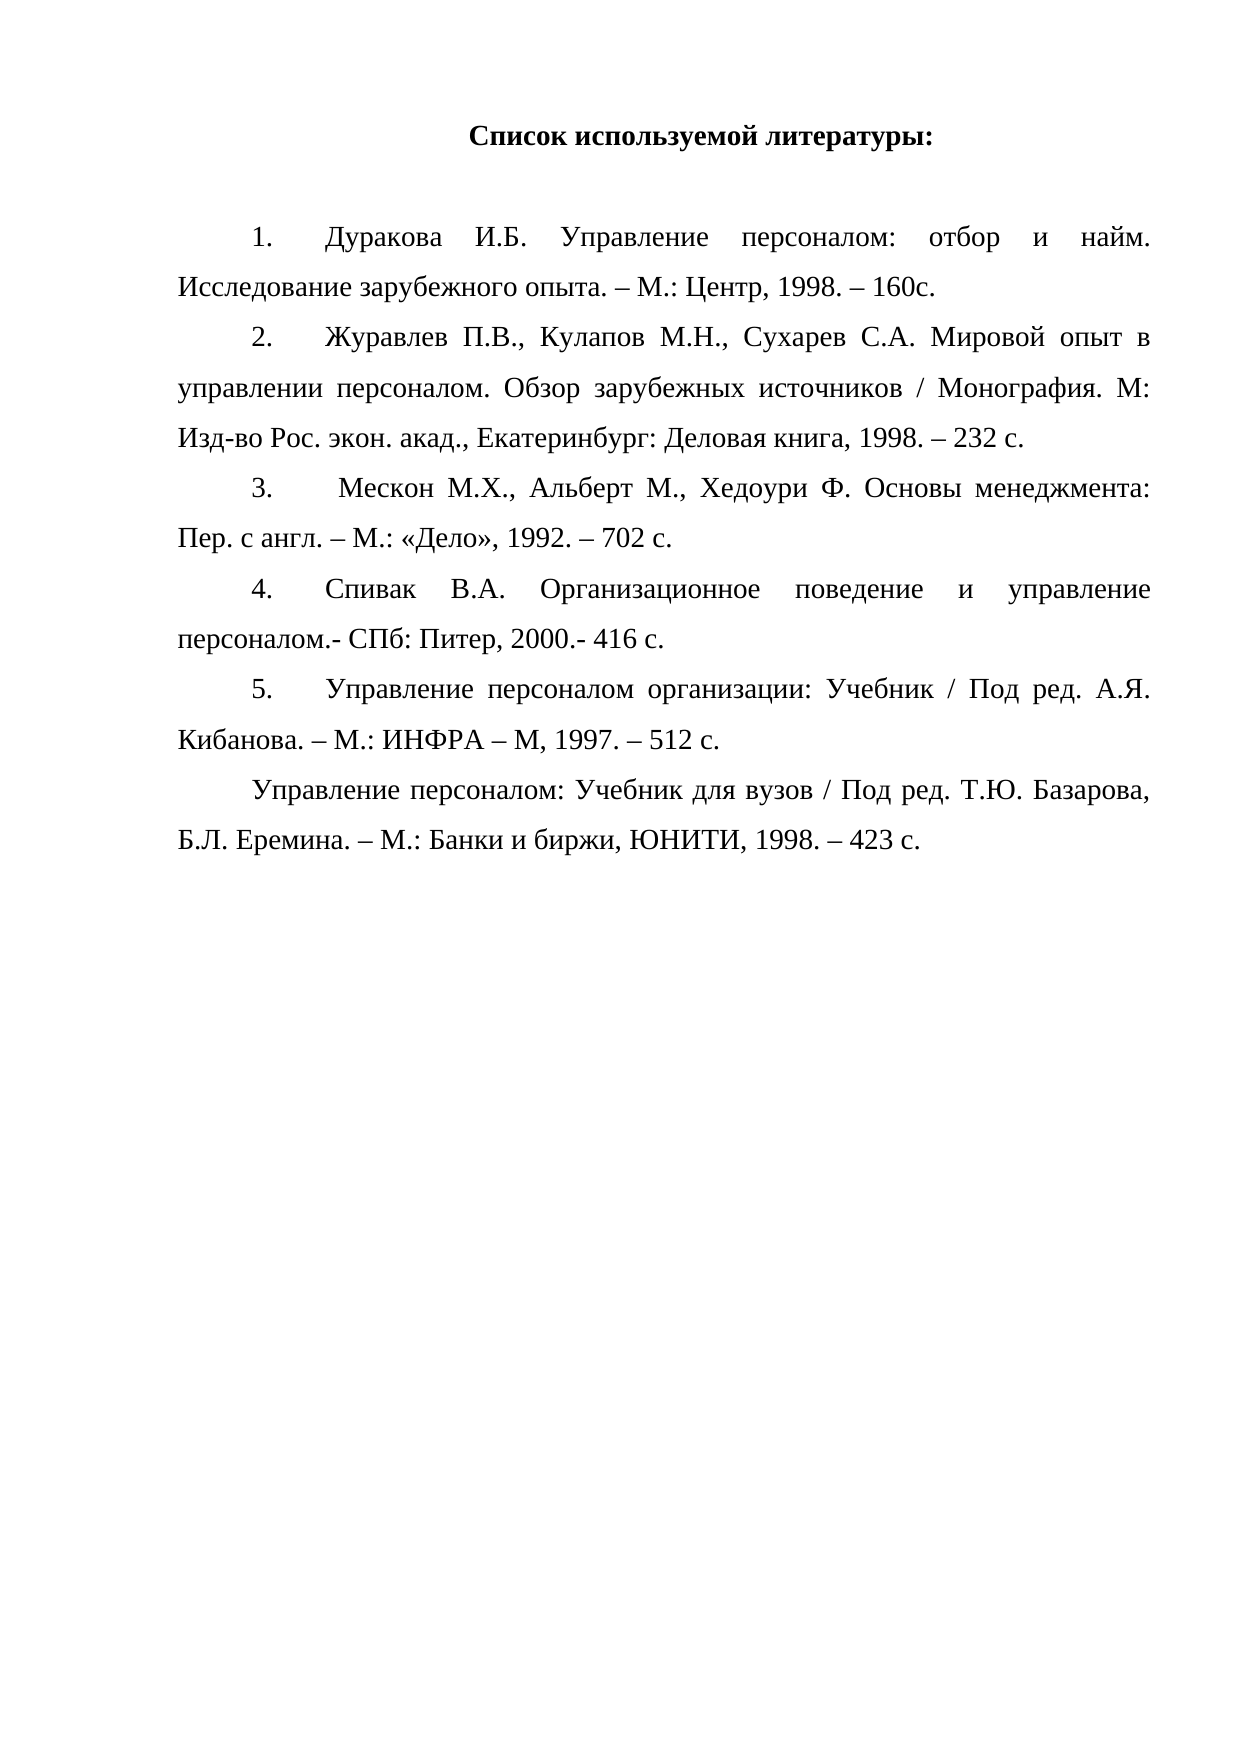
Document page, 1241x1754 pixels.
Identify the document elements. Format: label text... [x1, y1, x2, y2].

list Мескон М.Х., Альберт М., Хедоури Ф. Основы менеджмента: Пер. с англ. – М.: «Дело», 1992. – 702 с. [177, 470, 1152, 554]
list Спивак В.А. Организационное поведение и управление персоналом.- СПб: Питер, 2000.- 416 с. [177, 571, 1152, 655]
text Управление персоналом: Учебник для вузов / Под ред. Т.Ю. Базарова, Б.Л. Еремина. – М.: Банки и биржи, ЮНИТИ, 1998. – 423 с. [177, 772, 1152, 856]
text Список используемой литературы: [177, 118, 1152, 152]
list Управление персоналом организации: Учебник / Под ред. А.Я. Кибанова. – М.: ИНФРА – М, 1997. – 512 с. [177, 672, 1152, 755]
list Журавлев П.В., Кулапов М.Н., Сухарев С.А. Мировой опыт в управлении персоналом. Обзор зарубежных источников / Монография. М: Изд-во Рос. экон. акад., Екатеринбург: Деловая книга, 1998. – 232 с. [177, 319, 1152, 453]
list Дуракова И.Б. Управление персоналом: отбор и найм. Исследование зарубежного опыта. – М.: Центр, 1998. – 160с. [177, 219, 1152, 303]
